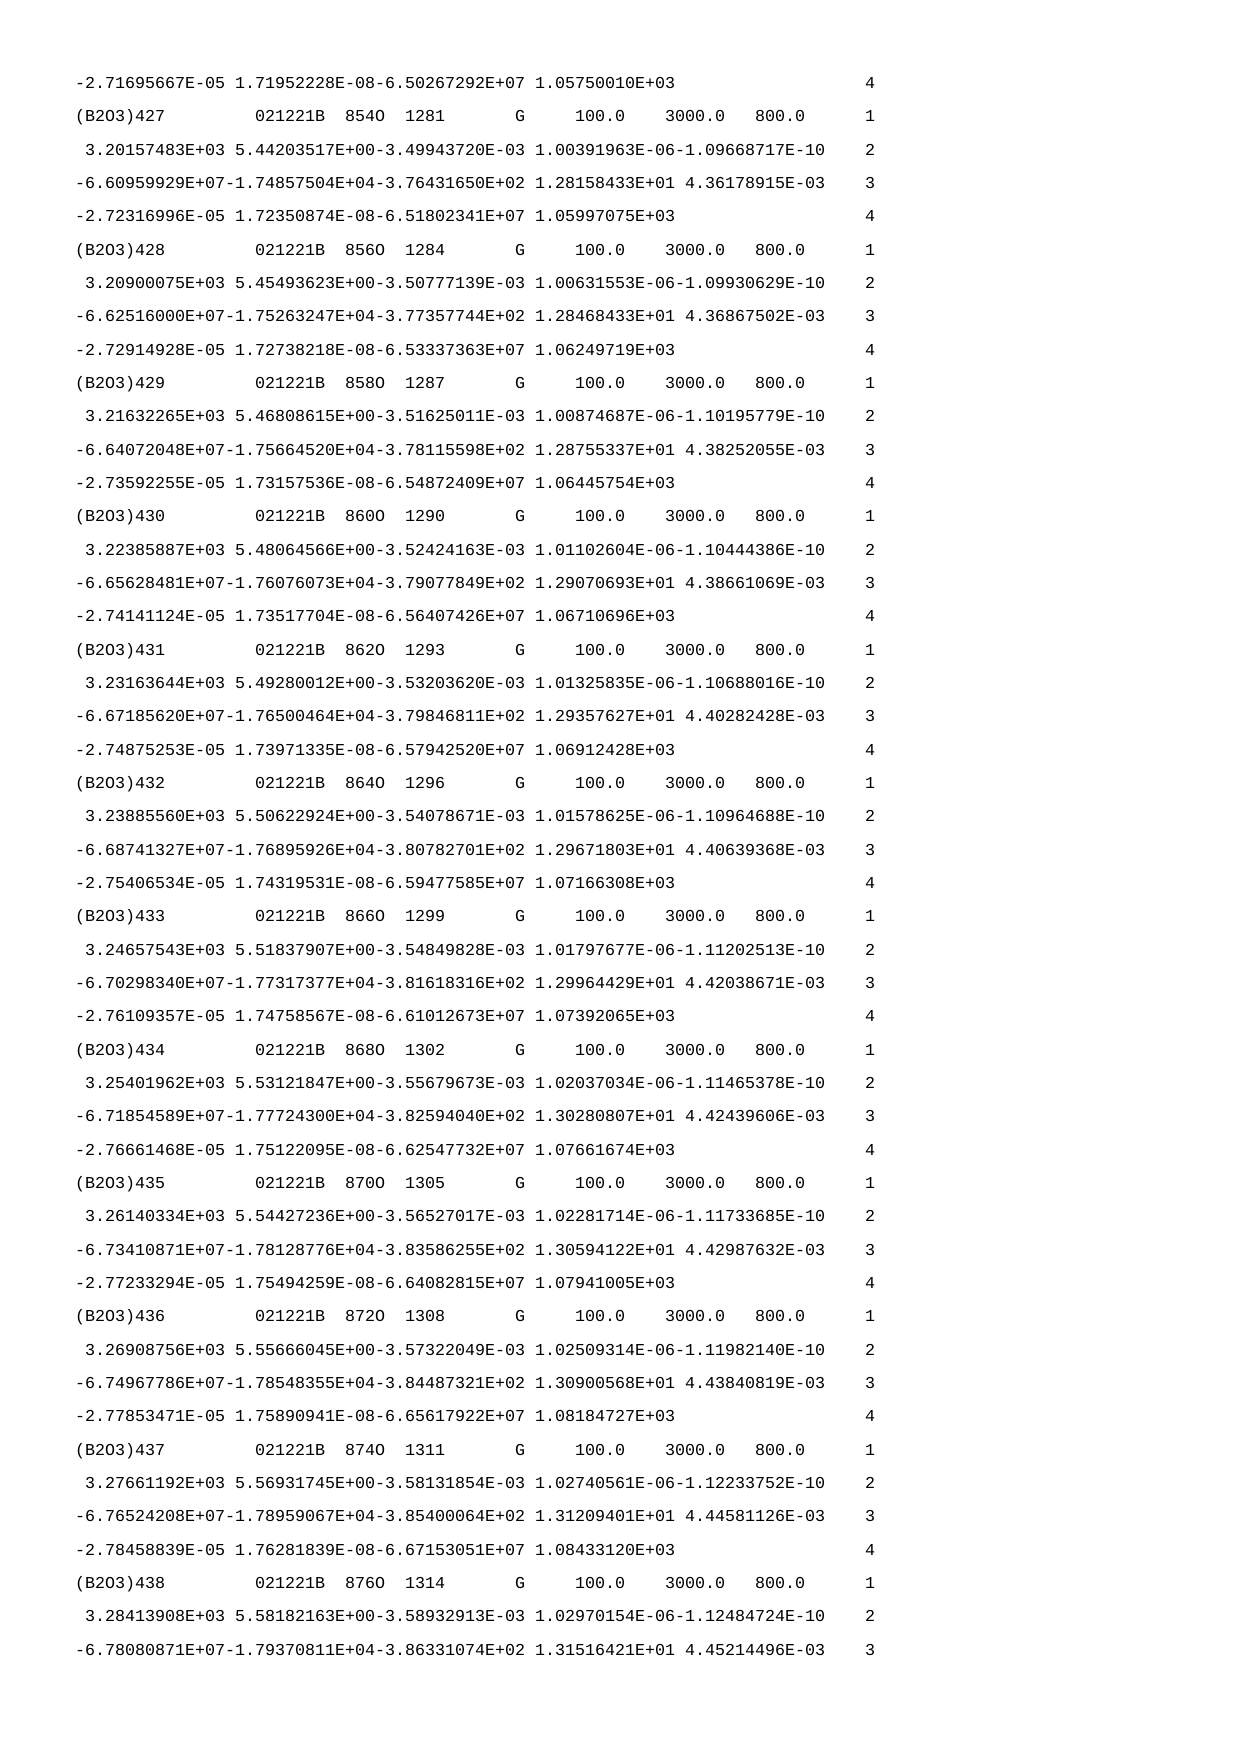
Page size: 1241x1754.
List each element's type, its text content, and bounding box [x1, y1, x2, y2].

text (B2O3)434 021221B 868O 1302 G 100.0 3000.0 800.0 1 [75, 1042, 1165, 1058]
text -6.64072048E+07-1.75664520E+04-3.78115598E+02 1.28755337E+01 4.38252055E-03 3 [75, 442, 1165, 458]
text -6.65628481E+07-1.76076073E+04-3.79077849E+02 1.29070693E+01 4.38661069E-03 3 [75, 575, 1165, 592]
text -2.77853471E-05 1.75890941E-08-6.65617922E+07 1.08184727E+03 4 [75, 1408, 1165, 1425]
text -2.71695667E-05 1.71952228E-08-6.50267292E+07 1.05750010E+03 4 [75, 75, 1165, 92]
text (B2O3)438 021221B 876O 1314 G 100.0 3000.0 800.0 1 [75, 1575, 1165, 1592]
text 3.21632265E+03 5.46808615E+00-3.51625011E-03 1.00874687E-06-1.10195779E-10 2 [75, 408, 1165, 425]
text (B2O3)433 021221B 866O 1299 G 100.0 3000.0 800.0 1 [75, 908, 1165, 925]
text (B2O3)435 021221B 870O 1305 G 100.0 3000.0 800.0 1 [75, 1175, 1165, 1192]
text -6.70298340E+07-1.77317377E+04-3.81618316E+02 1.29964429E+01 4.42038671E-03 3 [75, 975, 1165, 992]
text -6.62516000E+07-1.75263247E+04-3.77357744E+02 1.28468433E+01 4.36867502E-03 3 [75, 308, 1165, 325]
text -6.68741327E+07-1.76895926E+04-3.80782701E+02 1.29671803E+01 4.40639368E-03 3 [75, 842, 1165, 858]
text -2.72914928E-05 1.72738218E-08-6.53337363E+07 1.06249719E+03 4 [75, 342, 1165, 358]
text -6.67185620E+07-1.76500464E+04-3.79846811E+02 1.29357627E+01 4.40282428E-03 3 [75, 708, 1165, 725]
text 3.28413908E+03 5.58182163E+00-3.58932913E-03 1.02970154E-06-1.12484724E-10 2 [75, 1608, 1165, 1625]
text -2.76109357E-05 1.74758567E-08-6.61012673E+07 1.07392065E+03 4 [75, 1008, 1165, 1025]
text -2.74141124E-05 1.73517704E-08-6.56407426E+07 1.06710696E+03 4 [75, 608, 1165, 625]
text (B2O3)437 021221B 874O 1311 G 100.0 3000.0 800.0 1 [75, 1442, 1165, 1458]
text 3.26140334E+03 5.54427236E+00-3.56527017E-03 1.02281714E-06-1.11733685E-10 2 [75, 1208, 1165, 1225]
text 3.23163644E+03 5.49280012E+00-3.53203620E-03 1.01325835E-06-1.10688016E-10 2 [75, 675, 1165, 692]
text (B2O3)428 021221B 856O 1284 G 100.0 3000.0 800.0 1 [75, 242, 1165, 258]
text -2.76661468E-05 1.75122095E-08-6.62547732E+07 1.07661674E+03 4 [75, 1142, 1165, 1158]
text -6.76524208E+07-1.78959067E+04-3.85400064E+02 1.31209401E+01 4.44581126E-03 3 [75, 1508, 1165, 1525]
text 3.23885560E+03 5.50622924E+00-3.54078671E-03 1.01578625E-06-1.10964688E-10 2 [75, 808, 1165, 825]
text -6.71854589E+07-1.77724300E+04-3.82594040E+02 1.30280807E+01 4.42439606E-03 3 [75, 1108, 1165, 1125]
text 3.20157483E+03 5.44203517E+00-3.49943720E-03 1.00391963E-06-1.09668717E-10 2 [75, 142, 1165, 158]
text 3.25401962E+03 5.53121847E+00-3.55679673E-03 1.02037034E-06-1.11465378E-10 2 [75, 1075, 1165, 1092]
text -2.75406534E-05 1.74319531E-08-6.59477585E+07 1.07166308E+03 4 [75, 875, 1165, 892]
text (B2O3)427 021221B 854O 1281 G 100.0 3000.0 800.0 1 [75, 108, 1165, 125]
text -2.72316996E-05 1.72350874E-08-6.51802341E+07 1.05997075E+03 4 [75, 208, 1165, 225]
text (B2O3)432 021221B 864O 1296 G 100.0 3000.0 800.0 1 [75, 775, 1165, 792]
text 3.26908756E+03 5.55666045E+00-3.57322049E-03 1.02509314E-06-1.11982140E-10 2 [75, 1342, 1165, 1358]
text 3.27661192E+03 5.56931745E+00-3.58131854E-03 1.02740561E-06-1.12233752E-10 2 [75, 1475, 1165, 1492]
text -6.78080871E+07-1.79370811E+04-3.86331074E+02 1.31516421E+01 4.45214496E-03 3 [75, 1642, 1165, 1658]
text -2.78458839E-05 1.76281839E-08-6.67153051E+07 1.08433120E+03 4 [75, 1542, 1165, 1558]
text -2.74875253E-05 1.73971335E-08-6.57942520E+07 1.06912428E+03 4 [75, 742, 1165, 758]
text -6.73410871E+07-1.78128776E+04-3.83586255E+02 1.30594122E+01 4.42987632E-03 3 [75, 1242, 1165, 1258]
text -2.73592255E-05 1.73157536E-08-6.54872409E+07 1.06445754E+03 4 [75, 475, 1165, 492]
text (B2O3)429 021221B 858O 1287 G 100.0 3000.0 800.0 1 [75, 375, 1165, 392]
text -6.60959929E+07-1.74857504E+04-3.76431650E+02 1.28158433E+01 4.36178915E-03 3 [75, 175, 1165, 192]
text (B2O3)430 021221B 860O 1290 G 100.0 3000.0 800.0 1 [75, 508, 1165, 525]
text (B2O3)436 021221B 872O 1308 G 100.0 3000.0 800.0 1 [75, 1308, 1165, 1325]
text (B2O3)431 021221B 862O 1293 G 100.0 3000.0 800.0 1 [75, 642, 1165, 658]
text 3.24657543E+03 5.51837907E+00-3.54849828E-03 1.01797677E-06-1.11202513E-10 2 [75, 942, 1165, 958]
text -6.74967786E+07-1.78548355E+04-3.84487321E+02 1.30900568E+01 4.43840819E-03 3 [75, 1375, 1165, 1392]
text -2.77233294E-05 1.75494259E-08-6.64082815E+07 1.07941005E+03 4 [75, 1275, 1165, 1292]
text 3.20900075E+03 5.45493623E+00-3.50777139E-03 1.00631553E-06-1.09930629E-10 2 [75, 275, 1165, 292]
text 3.22385887E+03 5.48064566E+00-3.52424163E-03 1.01102604E-06-1.10444386E-10 2 [75, 542, 1165, 558]
